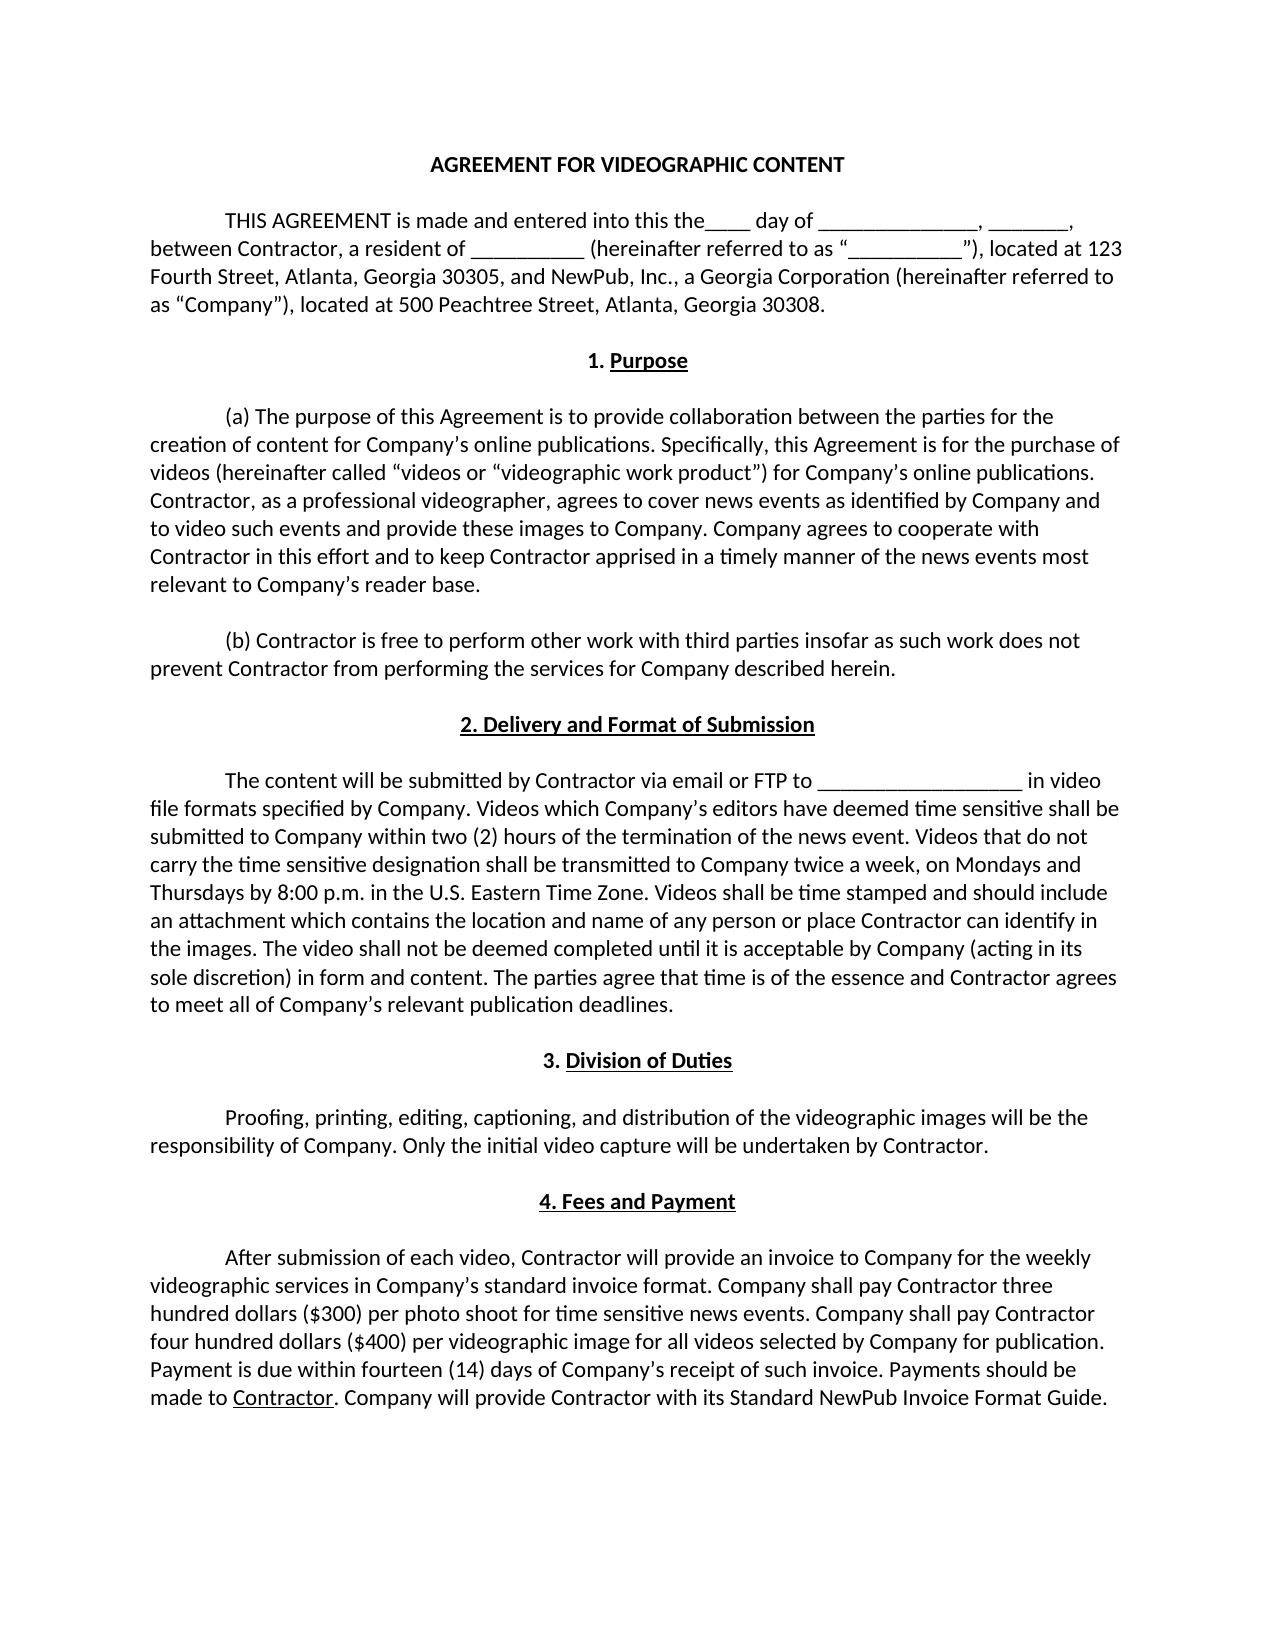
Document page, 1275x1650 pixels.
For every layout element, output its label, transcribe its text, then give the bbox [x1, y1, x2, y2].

text After submission of each video, Contractor will provide an invoice to Company for the weekly videographic services in Company’s standard invoice format. Company shall pay Contractor three hundred dollars ($300) per photo shoot for time sensitive news events. Company shall pay Contractor four hundred dollars ($400) per videographic image for all videos selected by Company for publication. Payment is due within fourteen (14) days of Company’s receipt of such invoice. Payments should be made to Contractor. Company will provide Contractor with its Standard NewPub Invoice Format Guide. [150, 1243, 1125, 1411]
text 1. Purpose [150, 346, 1125, 374]
text THIS AGREEMENT is made and entered into this the____ day of ______________, _______, between Contractor, a resident of __________ (hereinafter referred to as “__________”), located at 123 Fourth Street, Atlanta, Georgia 30305, and NewPub, Inc., a Georgia Corporation (hereinafter referred to as “Company”), located at 500 Peachtree Street, Atlanta, Georgia 30308. [150, 206, 1125, 318]
text The content will be submitted by Contractor via email or FTP to __________________ in video file formats specified by Company. Videos which Company’s editors have deemed time sensitive shall be submitted to Company within two (2) hours of the termination of the news event. Videos that do not carry the time sensitive designation shall be transmitted to Company twice a week, on Mondays and Thursdays by 8:00 p.m. in the U.S. Eastern Time Zone. Videos shall be time stamped and should include an attachment which contains the location and name of any person or place Contractor can identify in the images. The video shall not be deemed completed until it is acceptable by Company (acting in its sole discretion) in form and content. The parties agree that time is of the essence and Contractor agrees to meet all of Company’s relevant publication deadlines. [150, 766, 1125, 1019]
text Proofing, printing, editing, captioning, and distribution of the videographic images will be the responsibility of Company. Only the initial video capture will be undertaken by Contractor. [150, 1103, 1125, 1159]
text 4. Fees and Payment [150, 1187, 1125, 1215]
text 2. Delivery and Format of Submission [150, 710, 1125, 738]
text 3. Division of Duties [150, 1047, 1125, 1075]
text (a) The purpose of this Agreement is to provide collaboration between the parties for the creation of content for Company’s online publications. Specifically, this Agreement is for the purchase of videos (hereinafter called “videos or “videographic work product”) for Company’s online publications. Contractor, as a professional videographer, agrees to cover news events as identified by Company and to video such events and provide these images to Company. Company agrees to cooperate with Contractor in this effort and to keep Contractor apprised in a timely manner of the news events most relevant to Company’s reader base. [150, 402, 1125, 598]
text (b) Contractor is free to perform other work with third parties insofar as such work does not prevent Contractor from performing the services for Company described herein. [150, 626, 1125, 682]
text AGREEMENT FOR VIDEOGRAPHIC CONTENT [150, 150, 1125, 178]
